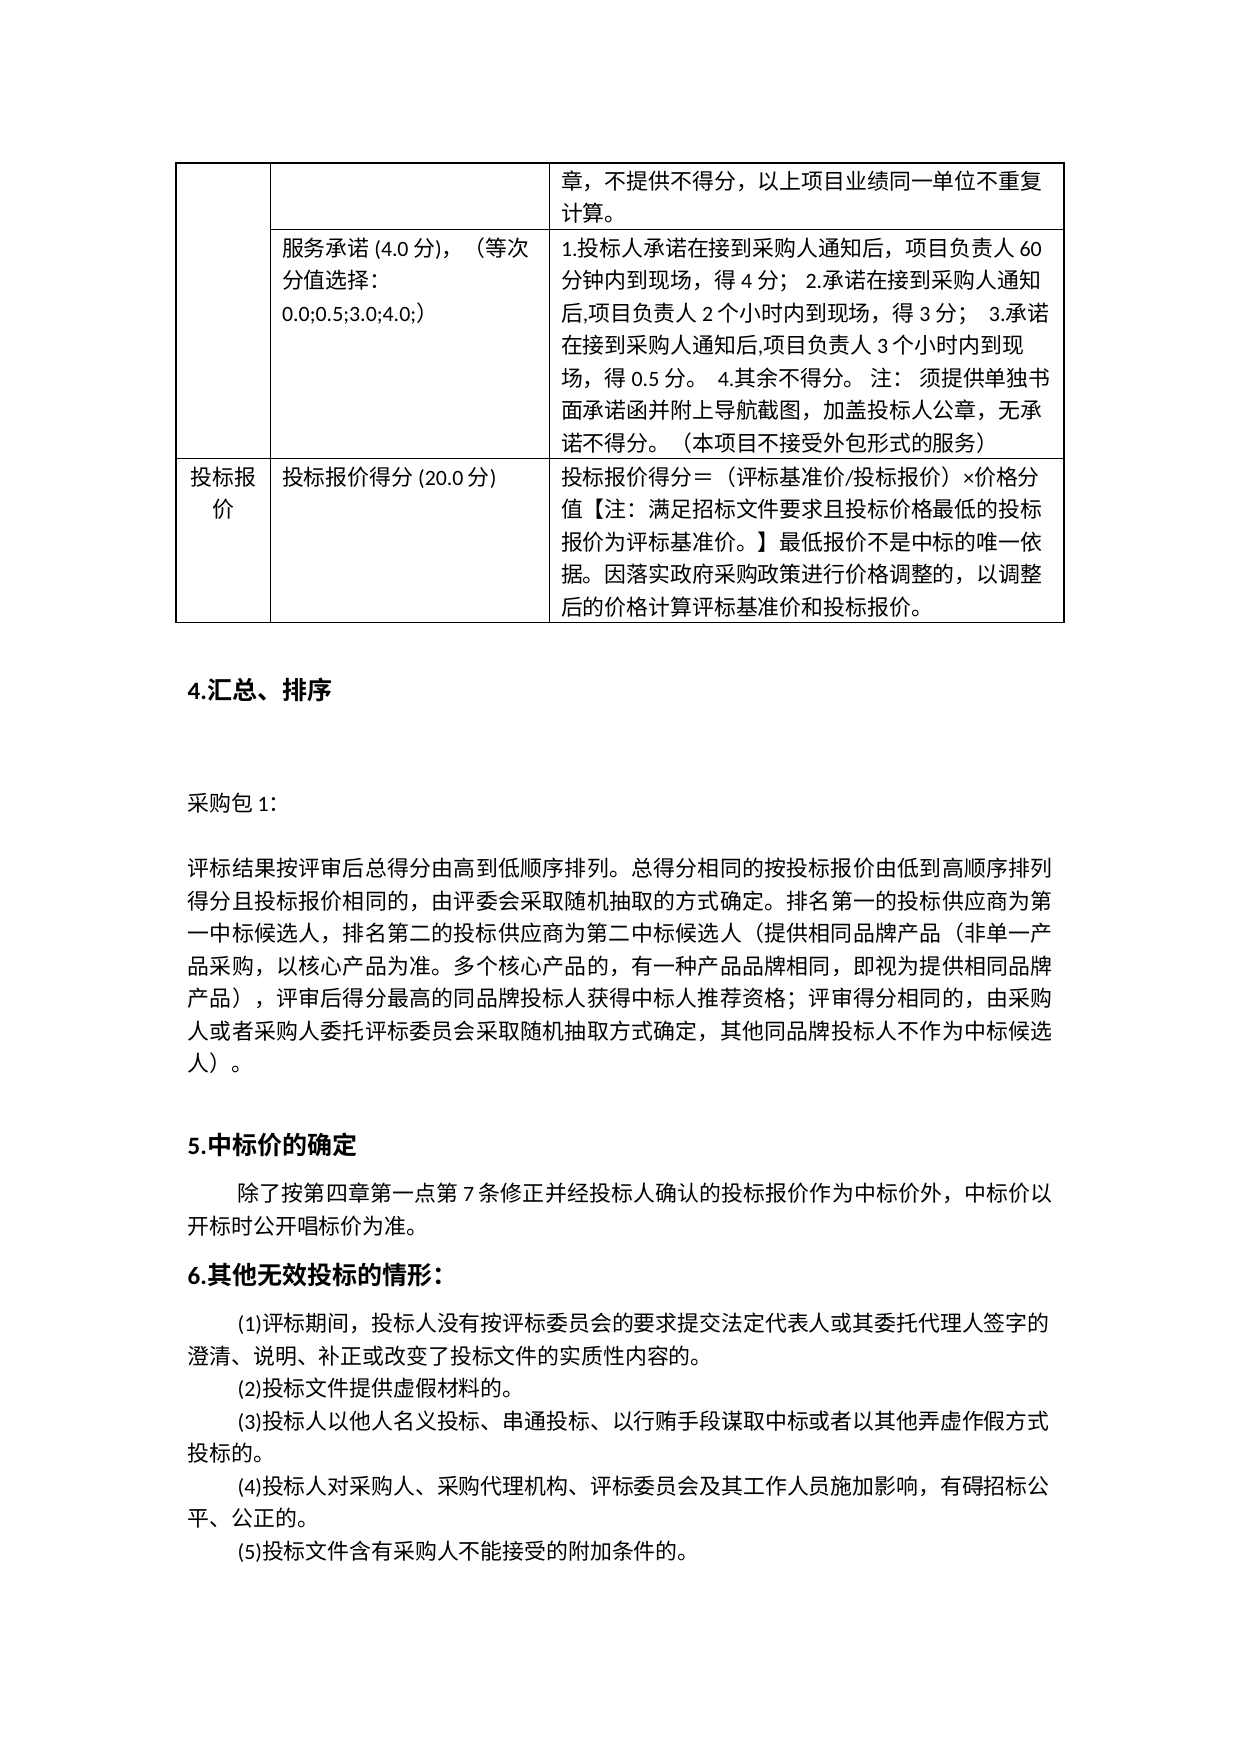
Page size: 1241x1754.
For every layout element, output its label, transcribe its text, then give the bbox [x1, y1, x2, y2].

text 采购包1： [187, 786, 1053, 818]
table_cell 投标报价得分＝（评标基准价/投标报价）×价格分值【注：满足招标文件要求且投标价格最低的投标报价为评标基准价。】最低报价不是中标的唯一依据。因落实政府采购政策进行价格调整的，以调整后的价格计算评标基准价和投标报价。 [550, 459, 1063, 622]
table_cell 投标报价得分 (20.0分) [271, 459, 549, 622]
table_cell 服务承诺 (4.0分)，（等次分值选择：0.0;0.5;3.0;4.0;） [271, 230, 549, 458]
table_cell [271, 164, 549, 228]
text 6.其他无效投标的情形： [187, 1241, 1053, 1306]
table_cell 投标报价 [177, 459, 270, 622]
text (1)评标期间，投标人没有按评标委员会的要求提交法定代表人或其委托代理人签字的澄清、说明、补正或改变了投标文件的实质性内容的。 [187, 1306, 1053, 1371]
table_cell 1.投标人承诺在接到采购人通知后，项目负责人60分钟内到现场，得 4 分； 2.承诺在接到采购人通知后,项目负责人2个小时内到现场，得 3 分； 3.承诺在接到采购人通知后,项目负责人3个小时内到现场，得 0.5 分。 4.其余不得分。 注： 须提供单独书面承诺函并附上导航截图，加盖投标人公章，无承诺不得分。（本项目不接受外包形式的服务） [550, 230, 1063, 458]
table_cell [550, 164, 1063, 228]
text (4)投标人对采购人、采购代理机构、评标委员会及其工作人员施加影响，有碍招标公平、公正的。 [187, 1468, 1053, 1533]
text 除了按第四章第一点第7条修正并经投标人确认的投标报价作为中标价外，中标价以开标时公开唱标价为准。 [187, 1176, 1053, 1241]
text (3)投标人以他人名义投标、串通投标、以行贿手段谋取中标或者以其他弄虚作假方式投标的。 [187, 1403, 1053, 1468]
text 评标结果按评审后总得分由高到低顺序排列。总得分相同的按投标报价由低到高顺序排列。得分且投标报价相同的，由评委会采取随机抽取的方式确定。排名第一的投标供应商为第一中标候选人，排名第二的投标供应商为第二中标候选人（提供相同品牌产品（非单一产品采购，以核心产品为准。多个核心产品的，有一种产品品牌相同，即视为提供相同品牌产品），评审后得分最高的同品牌投标人获得中标人推荐资格；评审得分相同的，由采购人或者采购人委托评标委员会采取随机抽取方式确定，其他同品牌投标人不作为中标候选人）。 [187, 851, 1053, 1078]
text (5)投标文件含有采购人不能接受的附加条件的。 [187, 1533, 1053, 1566]
text 5.中标价的确定 [187, 1111, 1053, 1176]
text (2)投标文件提供虚假材料的。 [187, 1371, 1053, 1403]
text 4.汇总、排序 [187, 656, 1053, 721]
